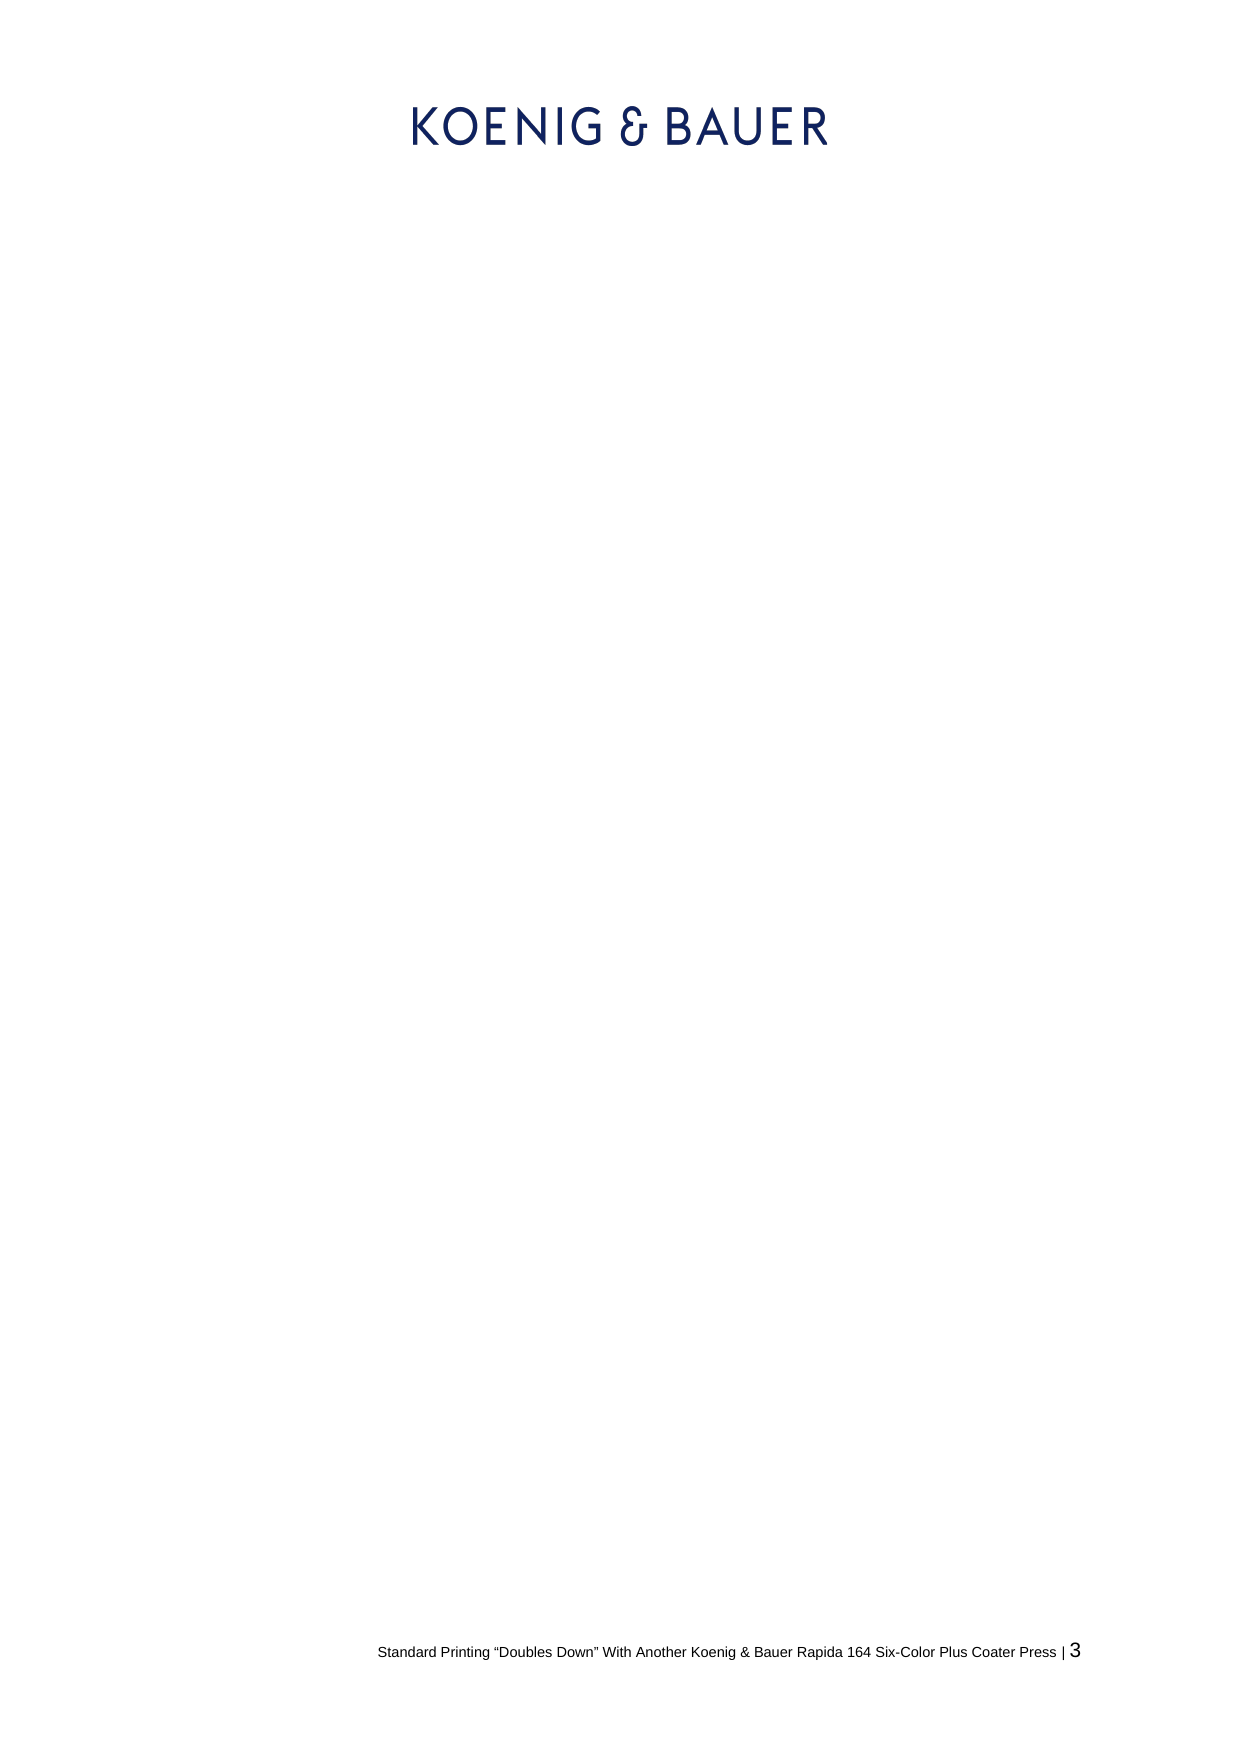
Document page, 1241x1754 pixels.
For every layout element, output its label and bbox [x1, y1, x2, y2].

picture [413, 106, 828, 146]
